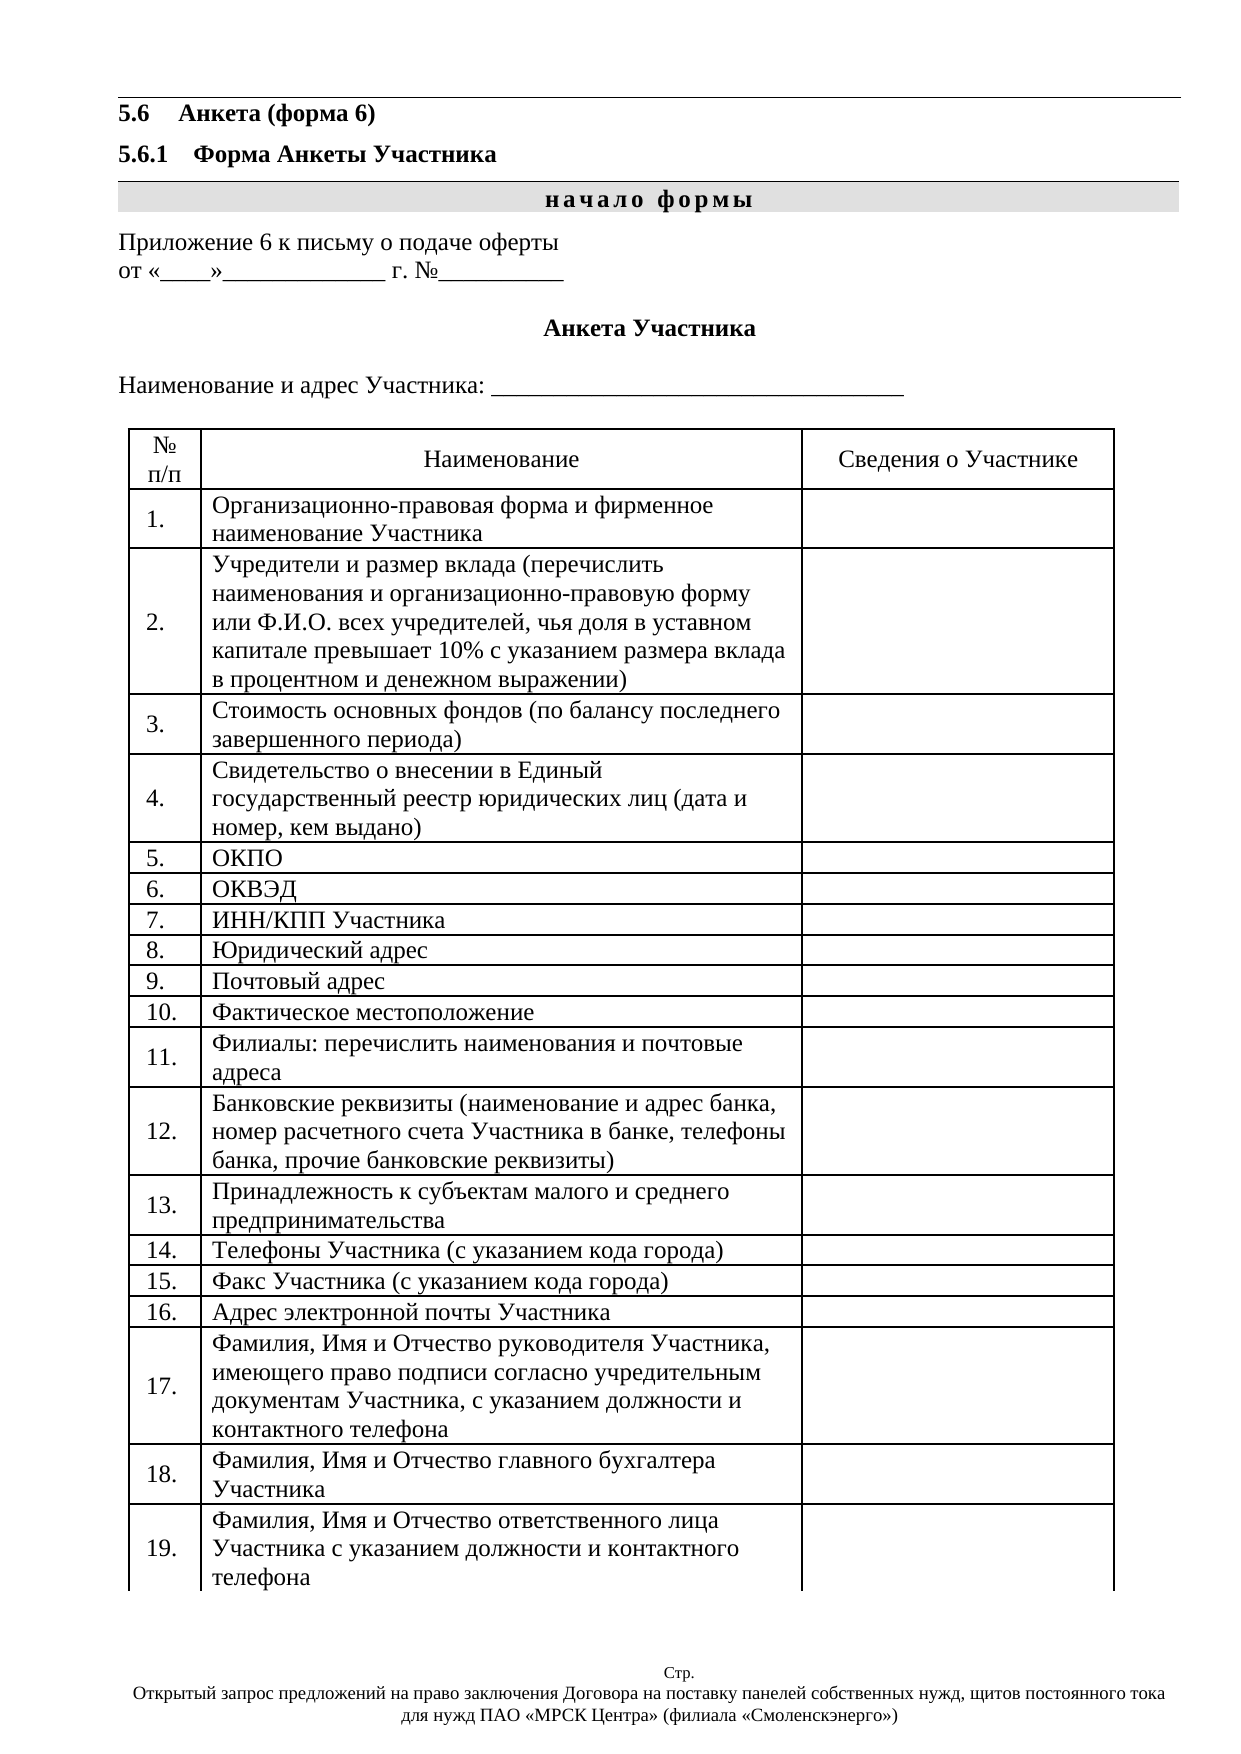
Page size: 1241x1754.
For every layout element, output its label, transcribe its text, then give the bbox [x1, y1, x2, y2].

table_cell Адрес электронной почты Участника [202, 1297, 801, 1326]
table_cell [130, 966, 200, 995]
table_cell Юридический адрес [202, 936, 801, 964]
table_cell ОКПО [202, 843, 801, 872]
table_cell Стоимость основных фондов (по балансу последнего завершенного периода) [202, 695, 801, 753]
table_cell [130, 490, 200, 547]
table_cell Свидетельство о внесении в Единый государственный реестр юридических лиц (дата и номер, кем выдано) [202, 755, 801, 841]
table_cell [803, 997, 1113, 1026]
table_cell Почтовый адрес [202, 966, 801, 995]
table_cell [803, 1297, 1113, 1326]
table_cell Фамилия, Имя и Отчество главного бухгалтера Участника [202, 1445, 801, 1503]
table_cell Организационно-правовая форма и фирменное наименование Участника [202, 490, 801, 547]
table_header № п/п [130, 430, 200, 488]
subtitle Анкета (форма 6) [118, 98, 1181, 127]
table_cell [130, 1176, 200, 1233]
table_header Наименование [202, 430, 801, 488]
table_cell Фамилия, Имя и Отчество руководителя Участника, имеющего право подписи согласно учредительным документам Участника, с указанием должности и контактного телефона [202, 1328, 801, 1443]
table_cell [803, 905, 1113, 933]
table_cell [803, 936, 1113, 964]
table_cell [803, 1505, 1113, 1591]
table_cell [803, 1328, 1113, 1443]
table_cell [130, 1328, 200, 1443]
subtitle Форма Анкеты Участника [118, 139, 1181, 168]
table_cell [130, 936, 200, 964]
table_cell [130, 1236, 200, 1264]
table_cell Банковские реквизиты (наименование и адрес банка, номер расчетного счета Участника в банке, телефоны банка, прочие банковские реквизиты) [202, 1088, 801, 1174]
table_cell [803, 490, 1113, 547]
text Анкета Участника [118, 313, 1181, 342]
text Наименование и адрес Участника: _________________________________ [118, 371, 1181, 399]
table_cell [130, 549, 200, 693]
table_cell [130, 997, 200, 1026]
table_cell [803, 1266, 1113, 1295]
table_cell [130, 874, 200, 903]
table_cell [803, 1028, 1113, 1086]
table_cell ОКВЭД [202, 874, 801, 903]
table_cell [130, 1088, 200, 1174]
table_cell [803, 1088, 1113, 1174]
text Приложение 6 к письму о подаче оферты от «____»_____________ г. №__________ [118, 227, 1181, 284]
table_cell [130, 755, 200, 841]
table_cell Фактическое местоположение [202, 997, 801, 1026]
table_cell [803, 843, 1113, 872]
table_cell Телефоны Участника (с указанием кода города) [202, 1236, 801, 1264]
table_cell [130, 695, 200, 753]
table_cell [130, 1297, 200, 1326]
table_cell Факс Участника (с указанием кода города) [202, 1266, 801, 1295]
table_cell [130, 1445, 200, 1503]
table_cell [803, 1445, 1113, 1503]
table_cell [803, 874, 1113, 903]
table_cell [803, 1236, 1113, 1264]
table_cell [803, 1176, 1113, 1233]
table_cell Фамилия, Имя и Отчество ответственного лица Участника с указанием должности и контактного телефона [202, 1505, 801, 1591]
table_cell Принадлежность к субъектам малого и среднего предпринимательства [202, 1176, 801, 1233]
text начало формы [118, 182, 1179, 212]
table_cell [803, 966, 1113, 995]
table_cell [130, 843, 200, 872]
table_cell Филиалы: перечислить наименования и почтовые адреса [202, 1028, 801, 1086]
table_cell [130, 1266, 200, 1295]
table_cell [803, 695, 1113, 753]
table_cell [803, 549, 1113, 693]
table_header Сведения о Участнике [803, 430, 1113, 488]
table_cell ИНН/КПП Участника [202, 905, 801, 933]
table_cell [803, 755, 1113, 841]
table_cell [130, 1505, 200, 1591]
table_cell [130, 1028, 200, 1086]
table_cell [130, 905, 200, 933]
table_cell Учредители и размер вклада (перечислить наименования и организационно-правовую форму или Ф.И.О. всех учредителей, чья доля в уставном капитале превышает 10% с указанием размера вклада в процентном и денежном выражении) [202, 549, 801, 693]
